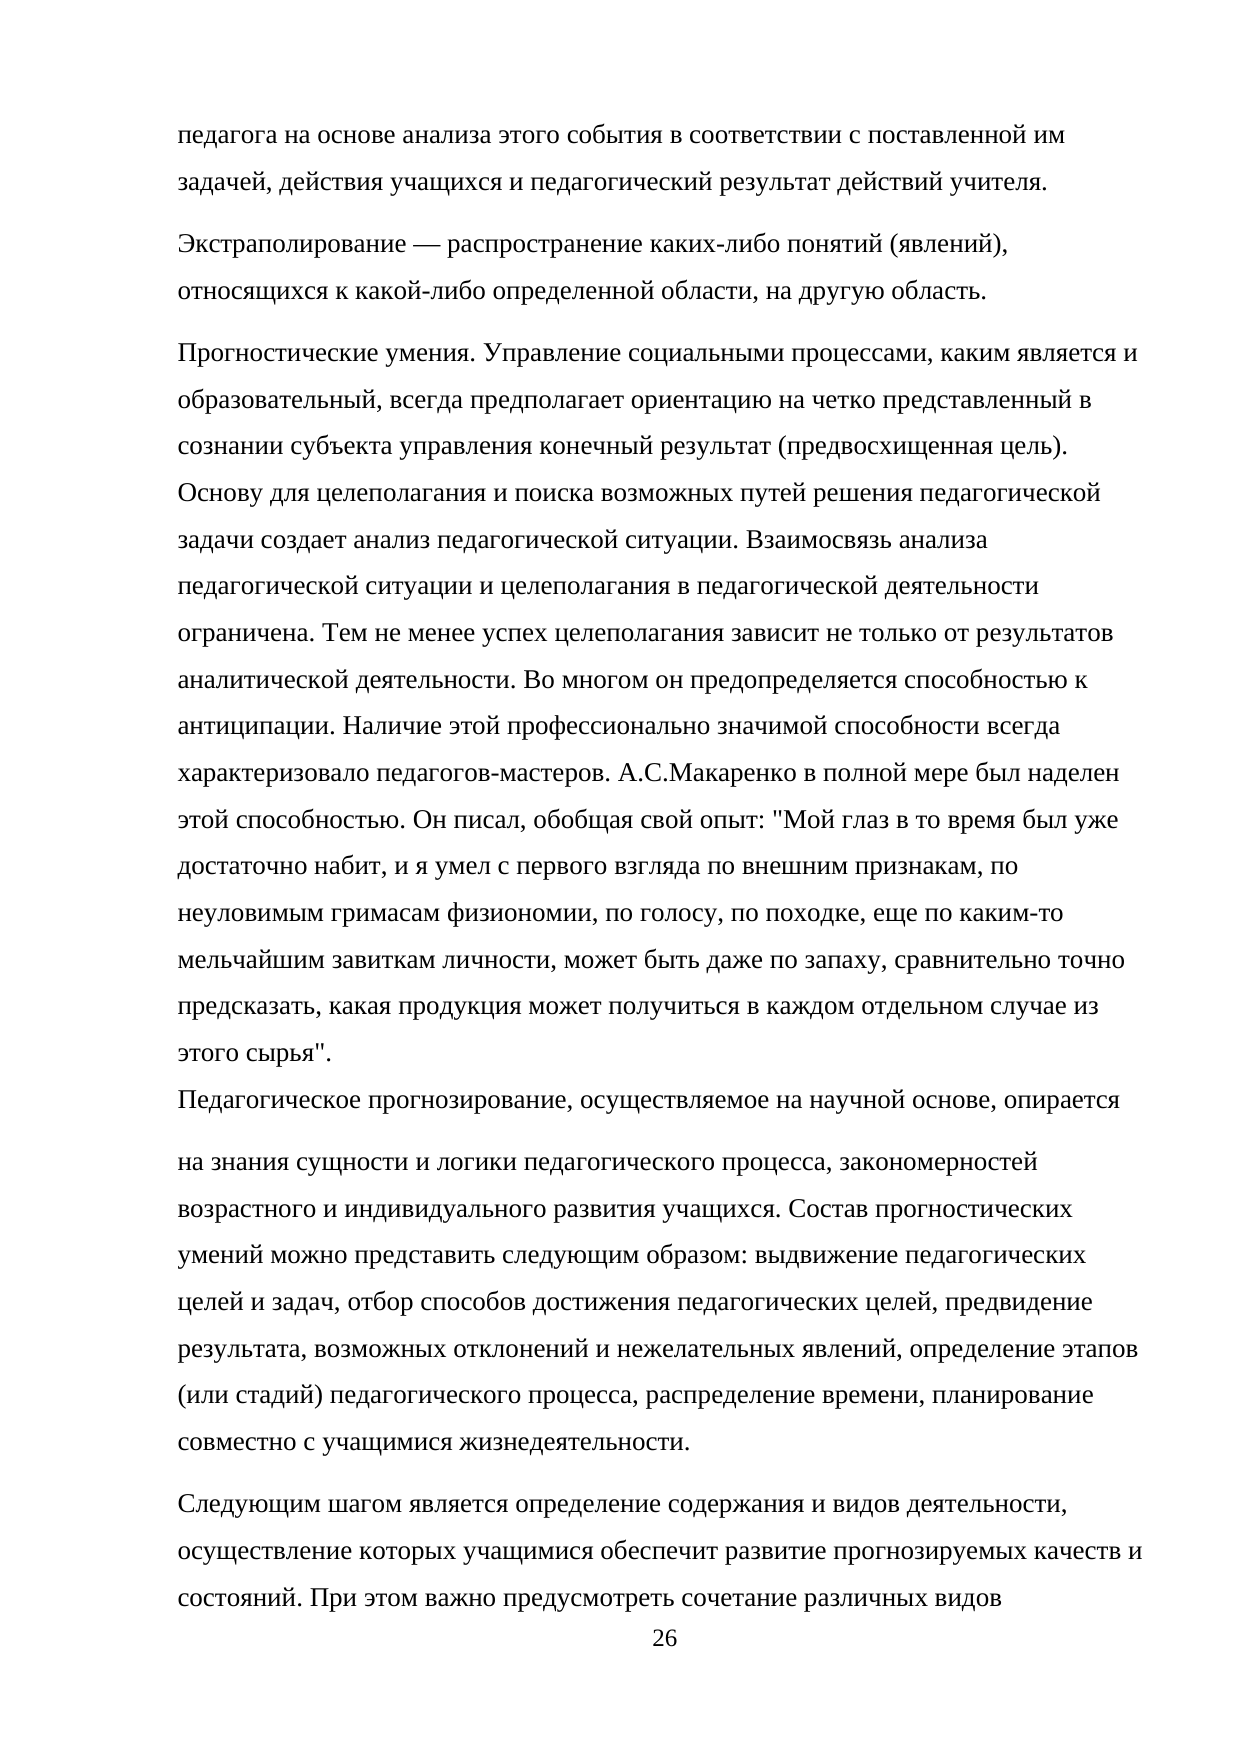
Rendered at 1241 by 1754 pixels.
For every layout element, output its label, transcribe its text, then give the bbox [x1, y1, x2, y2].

text на знания сущности и логики педагогического процесса, закономерностей возрастного и индивидуального развития учащихся. Состав прогностических умений можно представить следующим образом: выдвижение педагогических целей и задач, отбор способов достижения педагогических целей, предвидение результата, возможных отклонений и нежелательных явлений, определение этапов (или стадий) педагогического процесса, распределение времени, планирование совместно с учащимися жизнедеятельности. [177, 1145, 1152, 1456]
text Прогностические умения. Управление социальными процессами, каким является и образовательный, всегда предполагает ориентацию на четко представленный в сознании субъекта управления конечный результат (предвосхищенная цель). Основу для целеполагания и поиска возможных путей решения педагогической задачи создает анализ педагогической ситуации. Взаимосвязь анализа педагогической ситуации и целеполагания в педагогической деятельности ограничена. Тем не менее успех целеполагания зависит не только от результатов аналитической деятельности. Во многом он предопределяется способностью к антиципации. Наличие этой профессионально значимой способности всегда характеризовало педагогов-мастеров. А.С.Макаренко в полной мере был наделен этой способностью. Он писал, обобщая свой опыт: "Мой глаз в то время был уже достаточно набит, и я умел с первого взгляда по внешним признакам, по неуловимым гримасам физиономии, по голосу, по походке, еще по каким-то мельчайшим завиткам личности, может быть даже по запаху, сравнительно точно предсказать, какая продукция может получиться в каждом отдельном случае из этого сырья". Педагогическое прогнозирование, осуществляемое на научной основе, опирается [177, 336, 1152, 1114]
text Экстраполирование — распространение каких-либо понятий (явлений), относящихся к какой-либо определенной области, на другую область. [177, 227, 1152, 305]
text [177, 118, 1152, 196]
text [177, 1487, 1152, 1612]
